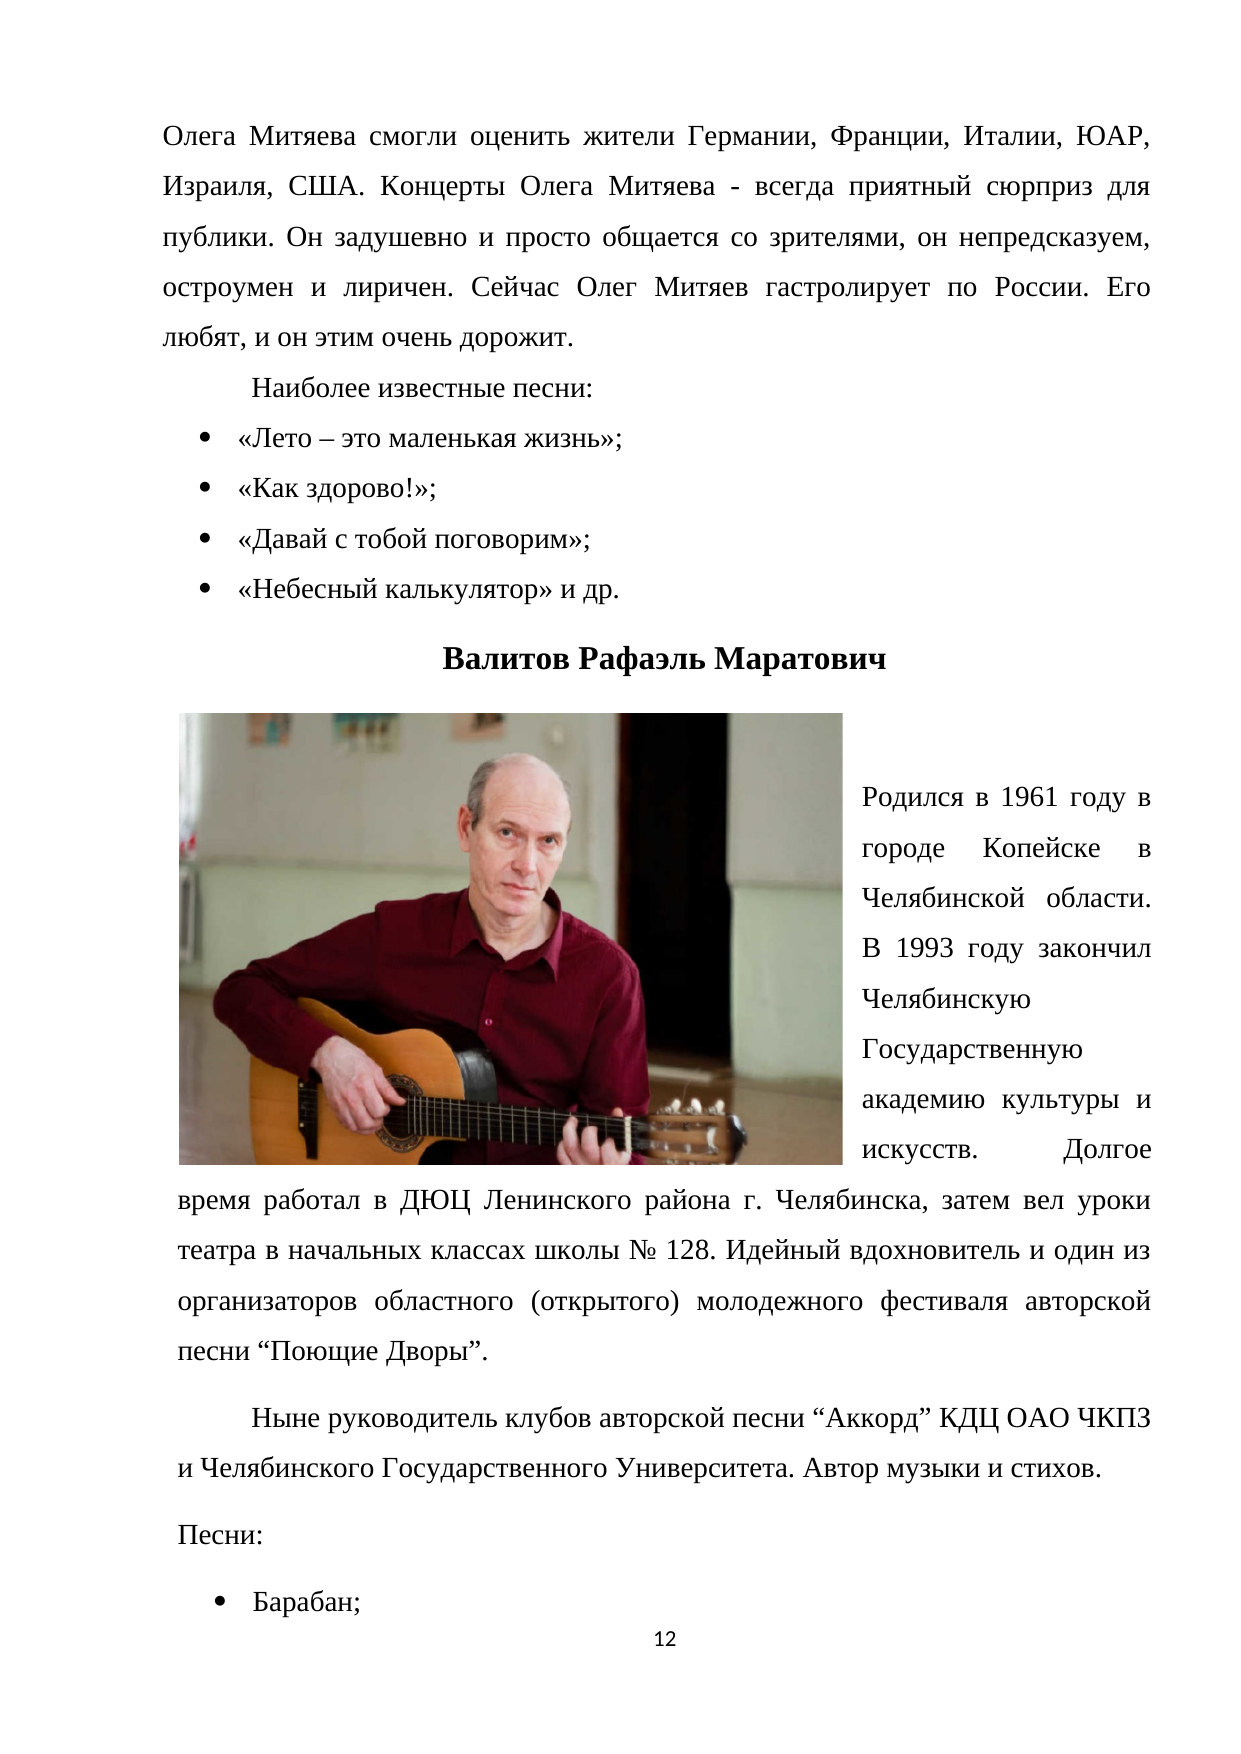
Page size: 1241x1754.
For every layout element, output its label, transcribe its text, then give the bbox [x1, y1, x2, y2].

list Наиболее известные песни: [162, 370, 1152, 403]
picture [177, 713, 843, 1163]
list «Небесный калькулятор» и др. [200, 571, 1152, 605]
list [162, 118, 1152, 353]
list «Давай с тобой поговорим»; [200, 521, 1152, 554]
text Валитов Рафаэль Маратович [177, 638, 1152, 677]
list «Как здорово!»; [200, 470, 1152, 504]
list Барабан; [215, 1584, 1152, 1618]
text Ныне руководитель клубов авторской песни “Аккорд” КДЦ ОАО ЧКПЗ и Челябинского Государственного Университета. Автор музыки и стихов. [177, 1400, 1152, 1484]
text Песни: [177, 1517, 1152, 1551]
list «Лето – это маленькая жизнь»; [200, 420, 1152, 454]
